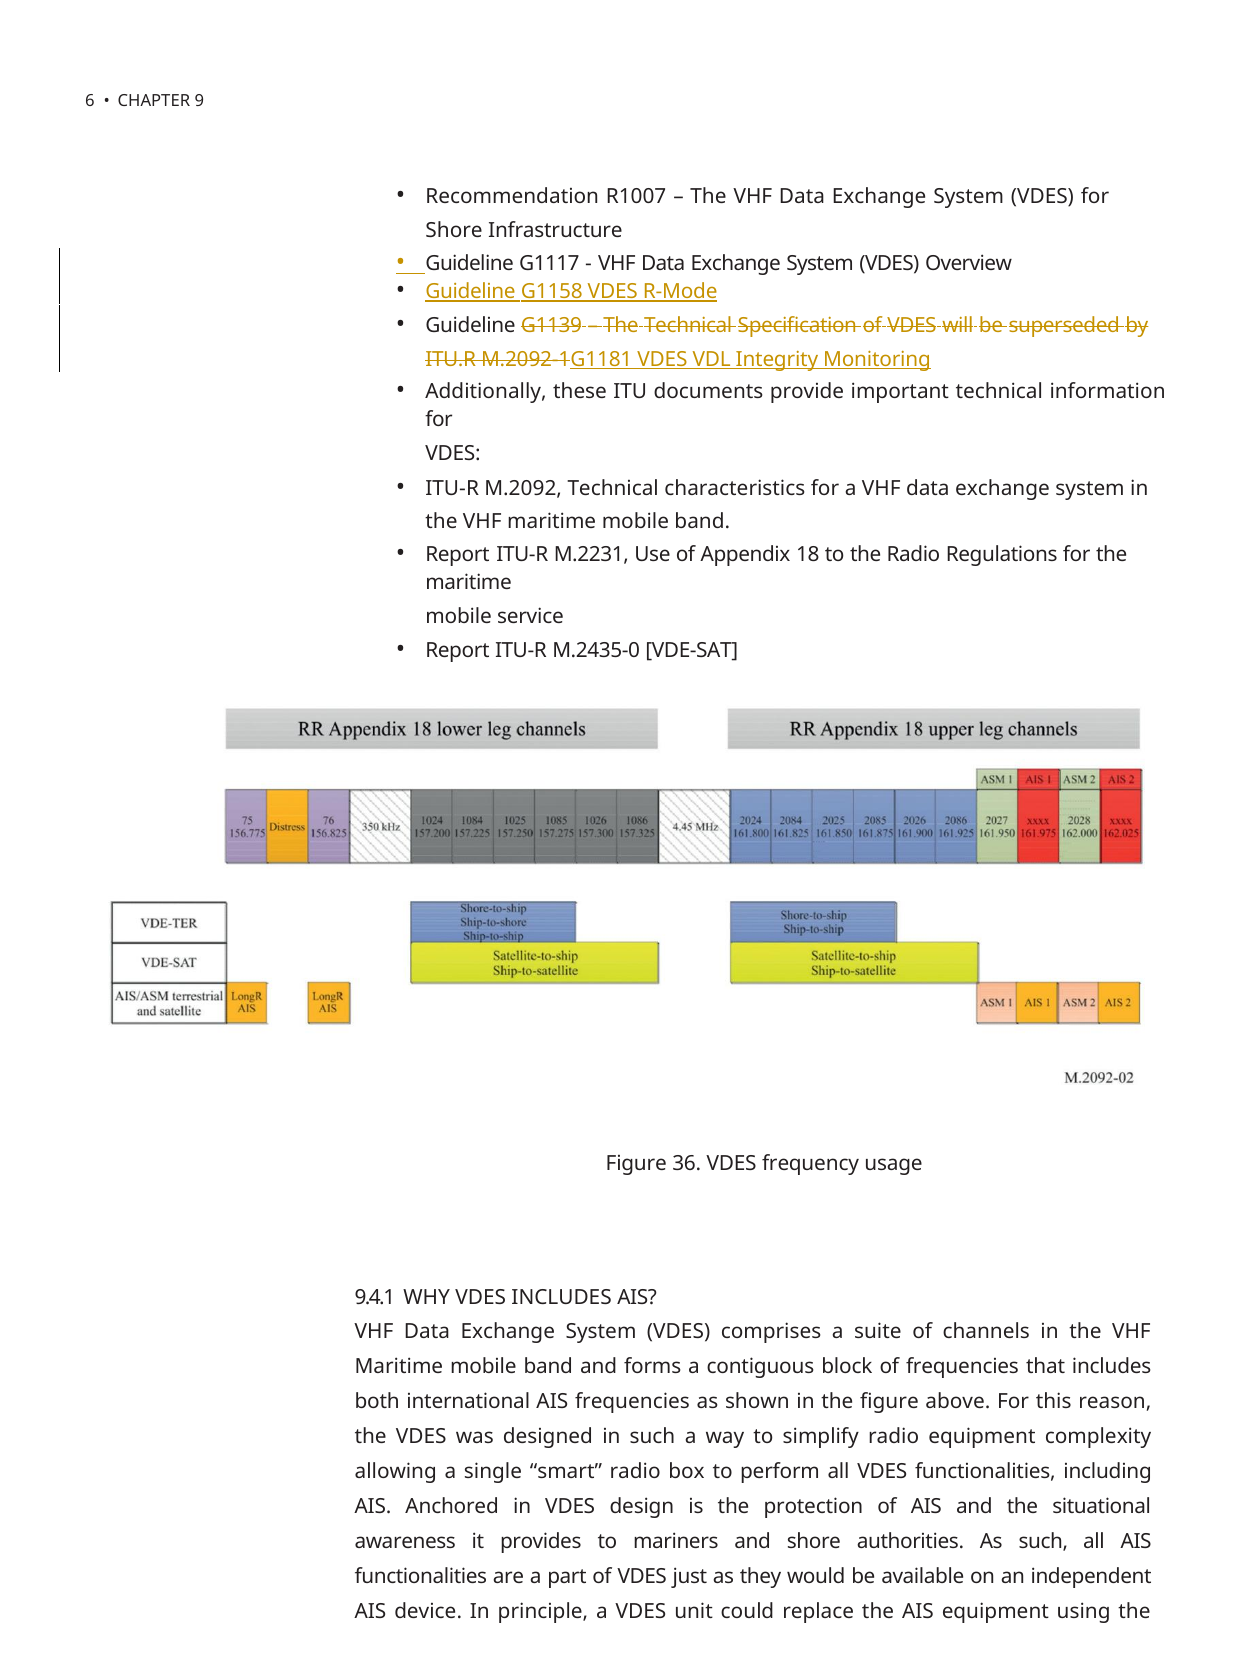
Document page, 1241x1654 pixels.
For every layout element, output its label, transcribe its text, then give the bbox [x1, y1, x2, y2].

list WHY VDES INCLUDES AIS? [354, 1282, 1166, 1311]
text Figure 36. VDES frequency usage [605, 1148, 1166, 1176]
list Guideline G1117 - VHF Data Exchange System (VDES) Overview [396, 248, 1166, 276]
list Report ITU-R M.2231, Use of Appendix 18 to the Radio Regulations for the maritime [396, 539, 1166, 595]
list Recommendation R1007 – The VHF Data Exchange System (VDES) for Shore Infrastructure [396, 177, 1152, 244]
text VDES: [425, 438, 1166, 466]
text mobile service [425, 601, 1166, 629]
list Report ITU-R M.2435-0 [VDE-SAT] [396, 631, 1166, 665]
list Guideline [396, 305, 1152, 372]
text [354, 1317, 1152, 1624]
picture [108, 704, 1145, 1085]
list ITU-R M.2092, Technical characteristics for a VHF data exchange system in the VHF maritime mobile band. [396, 468, 1152, 535]
list Additionally, these ITU documents provide important technical information for [396, 377, 1166, 432]
